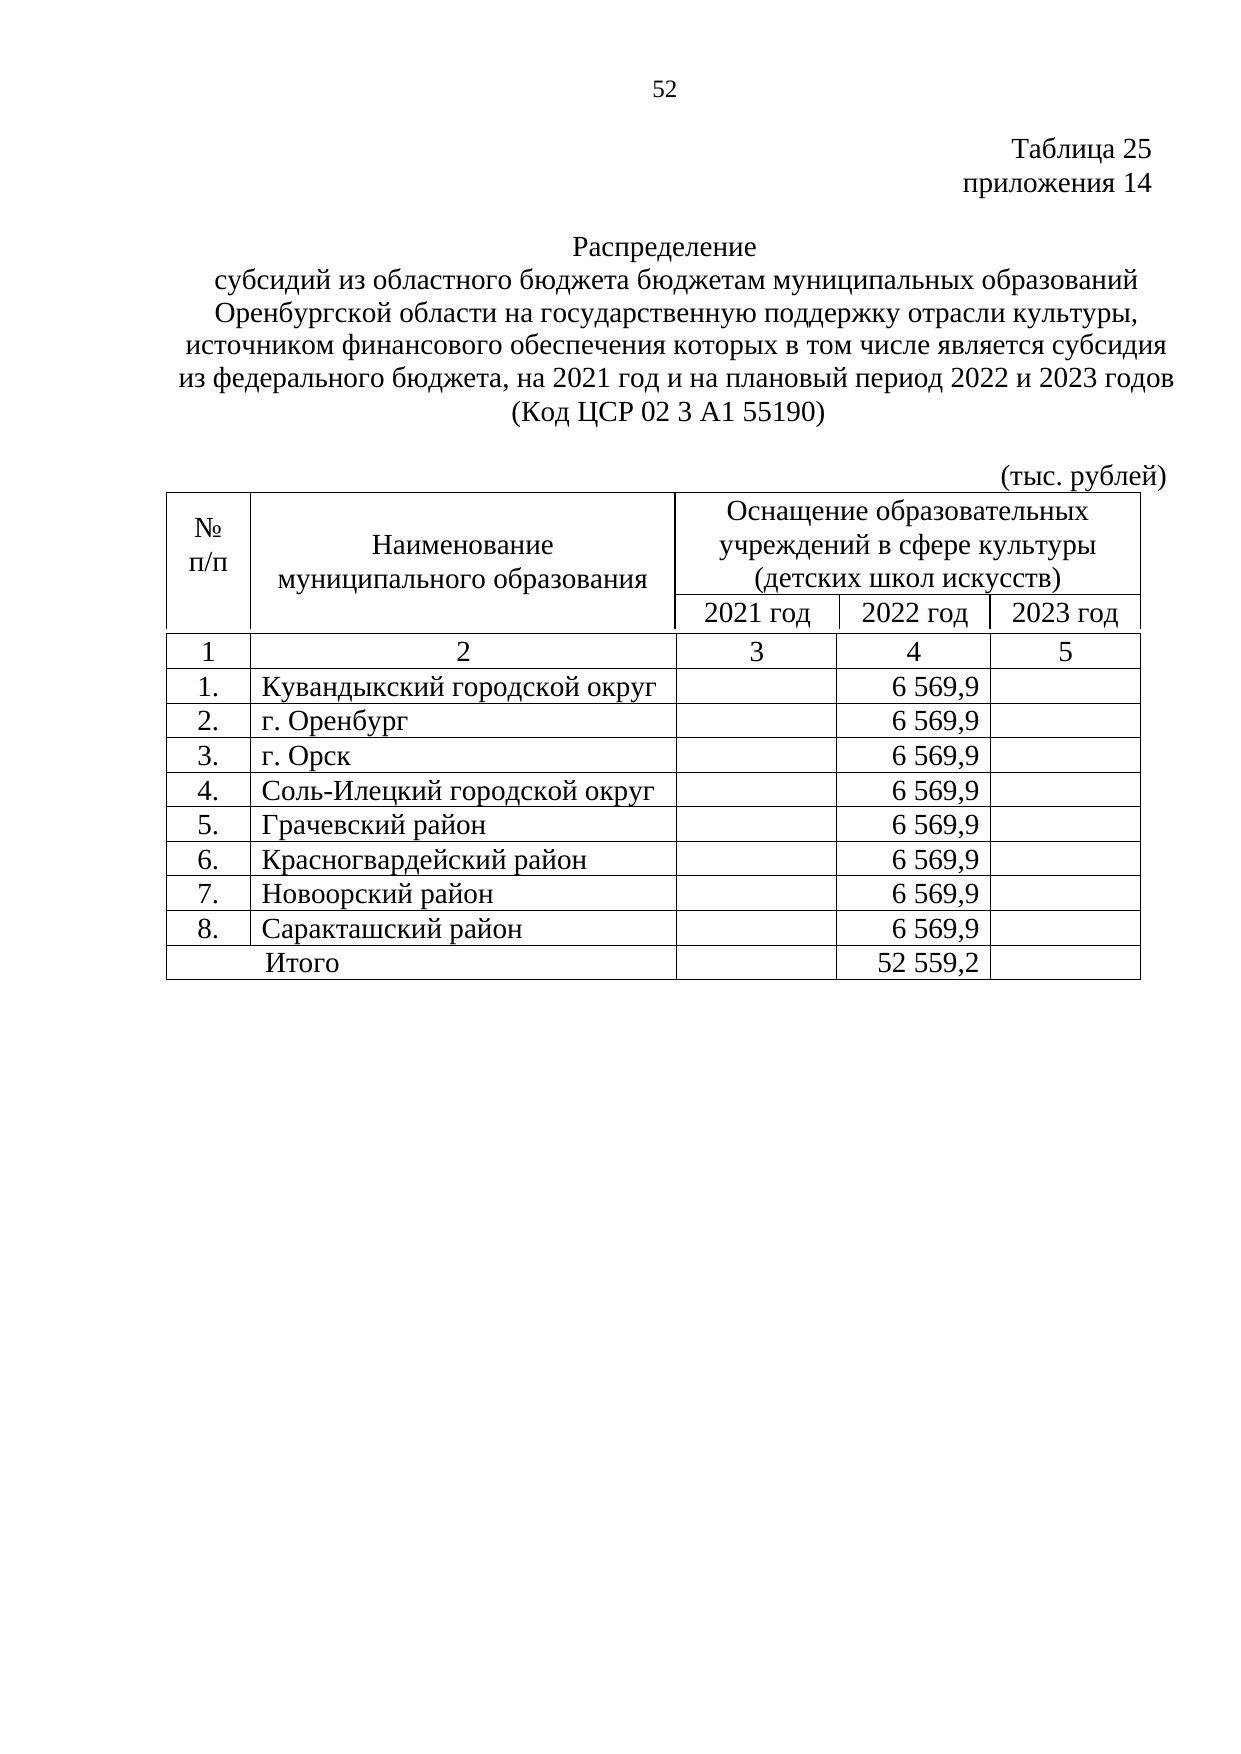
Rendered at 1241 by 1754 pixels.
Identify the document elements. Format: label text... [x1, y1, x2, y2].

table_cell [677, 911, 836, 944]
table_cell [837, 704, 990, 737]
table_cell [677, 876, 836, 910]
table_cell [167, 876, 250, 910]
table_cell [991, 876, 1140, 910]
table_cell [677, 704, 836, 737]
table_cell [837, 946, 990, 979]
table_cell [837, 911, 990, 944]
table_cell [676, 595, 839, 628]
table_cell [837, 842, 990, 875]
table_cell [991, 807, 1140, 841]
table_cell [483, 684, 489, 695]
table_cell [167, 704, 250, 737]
text Таблица 25 [177, 131, 1152, 165]
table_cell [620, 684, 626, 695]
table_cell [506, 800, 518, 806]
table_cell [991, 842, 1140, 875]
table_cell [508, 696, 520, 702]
text приложения 14 [177, 165, 1152, 198]
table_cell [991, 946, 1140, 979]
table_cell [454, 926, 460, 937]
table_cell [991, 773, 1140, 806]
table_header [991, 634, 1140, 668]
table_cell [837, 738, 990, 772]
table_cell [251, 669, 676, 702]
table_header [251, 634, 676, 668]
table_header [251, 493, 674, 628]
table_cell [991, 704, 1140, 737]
text субсидий из областного бюджета бюджетам муниципальных образований Оренбургской области на государственную поддержку отрасли культуры, источником финансового обеспечения которых в том числе является субсидия из федерального бюджета, на 2021 год и на плановый период 2022 и 2023 годов [177, 263, 1175, 394]
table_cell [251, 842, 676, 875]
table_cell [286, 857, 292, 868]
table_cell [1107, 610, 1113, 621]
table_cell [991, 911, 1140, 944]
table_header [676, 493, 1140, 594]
text (тыс. рублей) [177, 460, 1167, 492]
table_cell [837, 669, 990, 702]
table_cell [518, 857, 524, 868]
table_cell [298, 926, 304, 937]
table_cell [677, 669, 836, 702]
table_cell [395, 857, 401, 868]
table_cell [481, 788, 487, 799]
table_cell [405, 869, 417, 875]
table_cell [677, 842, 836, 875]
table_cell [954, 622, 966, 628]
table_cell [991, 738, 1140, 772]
text Распределение [177, 231, 1152, 263]
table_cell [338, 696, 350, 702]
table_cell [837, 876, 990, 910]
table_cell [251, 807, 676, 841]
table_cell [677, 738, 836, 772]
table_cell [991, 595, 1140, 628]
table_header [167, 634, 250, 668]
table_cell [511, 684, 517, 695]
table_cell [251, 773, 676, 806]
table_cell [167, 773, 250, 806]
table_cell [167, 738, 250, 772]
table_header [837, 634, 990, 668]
text (Код ЦСР 02 3 A1 55190) [177, 394, 1152, 427]
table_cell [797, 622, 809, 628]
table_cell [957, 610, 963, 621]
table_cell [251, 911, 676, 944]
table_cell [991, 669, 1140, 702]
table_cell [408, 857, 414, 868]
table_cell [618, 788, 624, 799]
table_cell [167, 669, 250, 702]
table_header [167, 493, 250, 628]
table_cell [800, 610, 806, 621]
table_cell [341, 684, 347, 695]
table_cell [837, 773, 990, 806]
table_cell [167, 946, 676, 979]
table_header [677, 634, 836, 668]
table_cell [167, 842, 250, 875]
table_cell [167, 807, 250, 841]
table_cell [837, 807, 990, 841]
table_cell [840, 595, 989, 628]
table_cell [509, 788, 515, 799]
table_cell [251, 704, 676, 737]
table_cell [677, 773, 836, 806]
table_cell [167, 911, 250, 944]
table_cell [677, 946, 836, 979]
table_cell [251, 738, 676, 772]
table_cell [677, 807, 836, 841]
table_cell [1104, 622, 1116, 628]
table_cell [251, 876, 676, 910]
